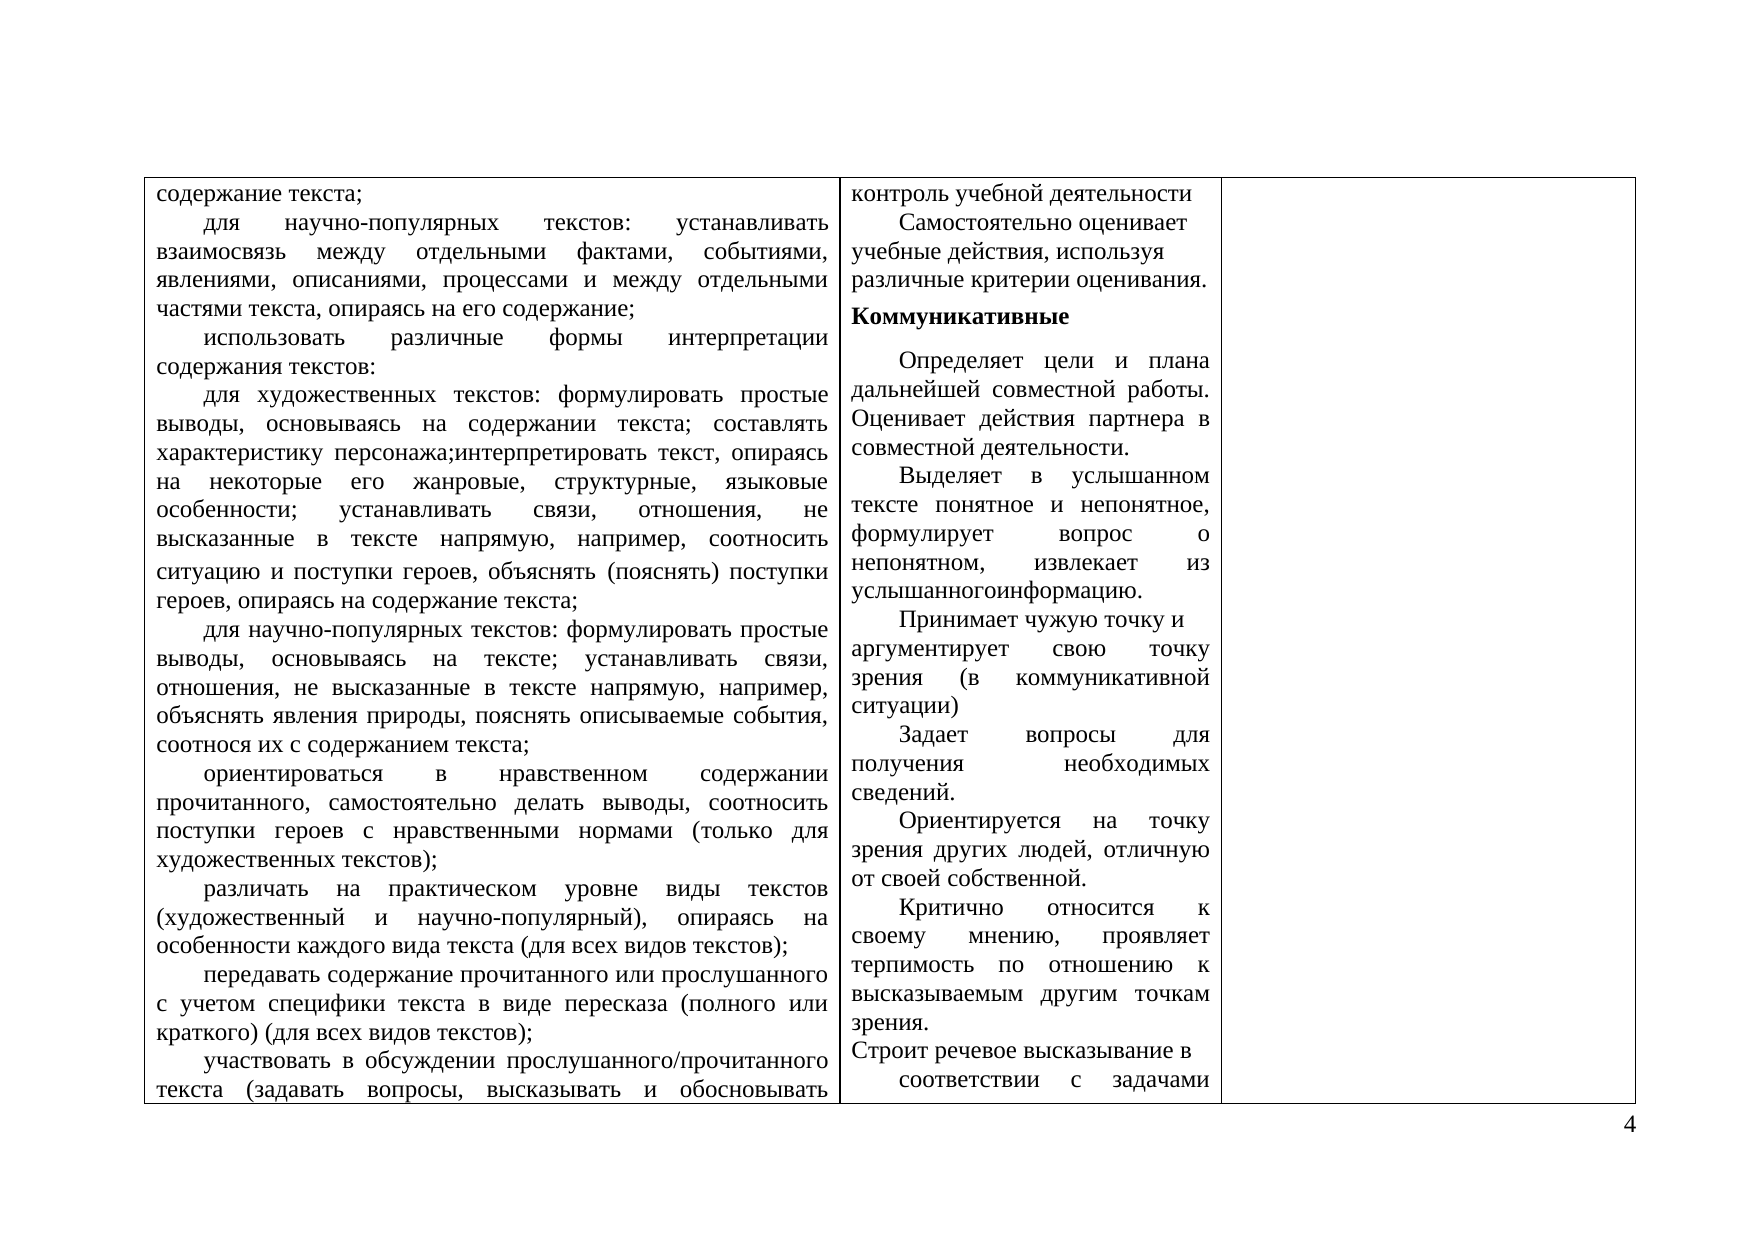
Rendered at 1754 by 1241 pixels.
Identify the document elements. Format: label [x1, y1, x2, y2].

table_cell [1222, 178, 1635, 1103]
table_cell [145, 178, 839, 1103]
table_cell [841, 178, 1221, 1103]
